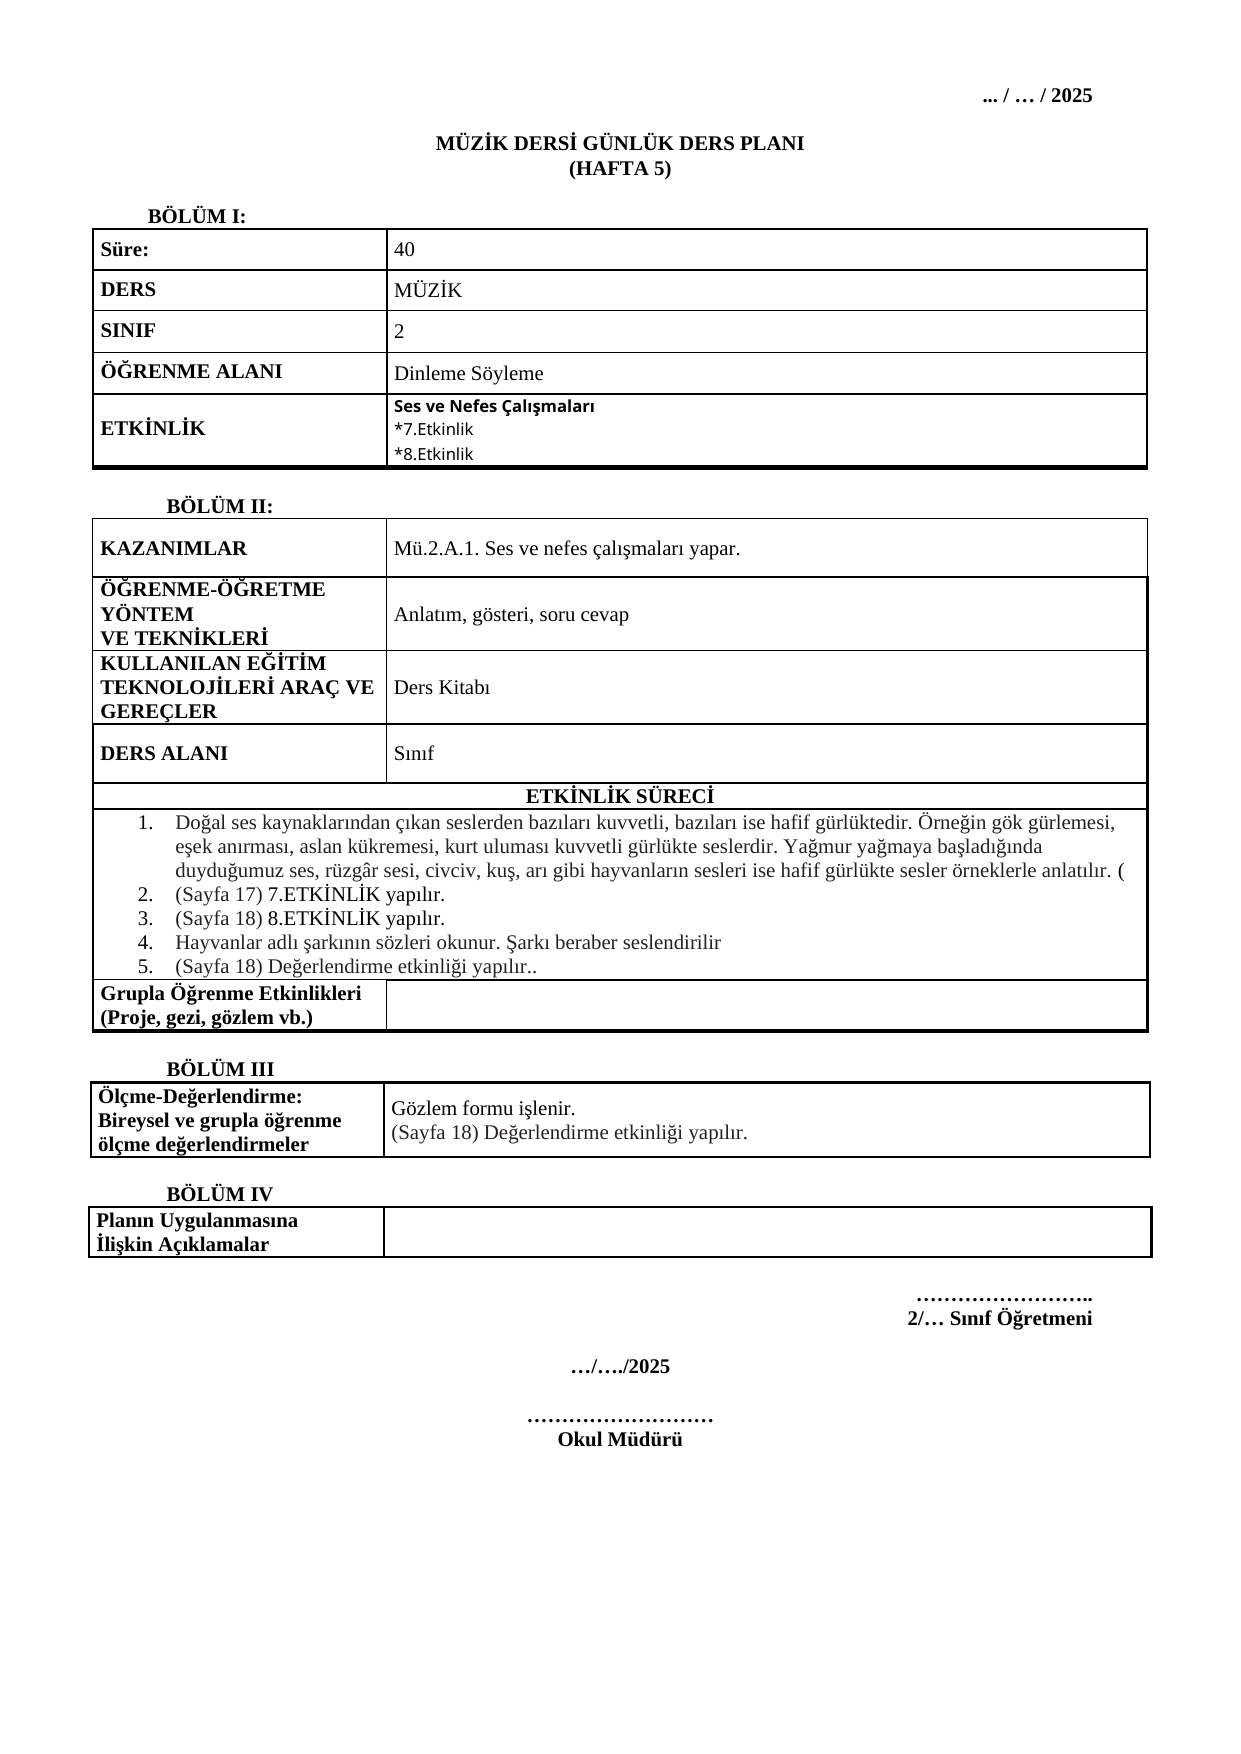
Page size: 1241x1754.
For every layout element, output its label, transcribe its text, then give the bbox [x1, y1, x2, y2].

table_header Süre: [94, 230, 386, 269]
table_cell DERS [94, 271, 386, 310]
table_cell 2 [388, 311, 1146, 352]
table_header Mü.2.A.1. Ses ve nefes çalışmaları yapar. [387, 519, 1147, 576]
table_cell Dinleme Söyleme [388, 353, 1146, 393]
text BÖLÜM I: [148, 203, 1093, 228]
table_cell ETKİNLİK [94, 395, 386, 465]
table_cell SINIF [94, 311, 386, 352]
table_cell ETKİNLİK SÜRECİ [94, 784, 1146, 808]
table_cell Ses ve Nefes Çalışmaları *7.Etkinlik *8.Etkinlik [388, 395, 1146, 465]
text MÜZİK DERSİ GÜNLÜK DERS PLANI [148, 131, 1093, 155]
table_header Ölçme-Değerlendirme: Bireysel ve grupla öğrenme ölçme değerlendirmeler [92, 1084, 383, 1156]
table_cell Anlatım, gösteri, soru cevap [387, 578, 1146, 649]
text (HAFTA 5) [148, 155, 1093, 179]
table_cell [387, 981, 1146, 1029]
table_header KAZANIMLAR [93, 519, 386, 576]
table_cell KULLANILAN EĞİTİM TEKNOLOJİLERİ ARAÇ VE GEREÇLER [93, 651, 386, 723]
text 2/… Sınıf Öğretmeni [148, 1306, 1093, 1330]
table_header [385, 1208, 1150, 1256]
text ... / … / 2025 [148, 83, 1093, 107]
text …/…./2025 [148, 1354, 1093, 1378]
table_header 40 [388, 230, 1146, 269]
subtitle BÖLÜM III [148, 1057, 1093, 1081]
table_header Gözlem formu işlenir. (Sayfa 18) Değerlendirme etkinliği yapılır. [385, 1084, 1149, 1156]
table_cell DERS ALANI [94, 725, 386, 782]
text BÖLÜM II: [148, 494, 1093, 518]
text Okul Müdürü [148, 1427, 1093, 1451]
table_cell Sınıf [387, 725, 1146, 782]
table_cell ÖĞRENME ALANI [94, 353, 386, 393]
table_cell MÜZİK [388, 271, 1146, 310]
table_cell Grupla Öğrenme Etkinlikleri (Proje, gezi, gözlem vb.) [94, 980, 386, 1029]
table_header Planın Uygulanmasına İlişkin Açıklamalar [90, 1208, 383, 1256]
text …………………….. [148, 1282, 1093, 1306]
table_cell Doğal ses kaynaklarından çıkan seslerden bazıları kuvvetli, bazıları ise hafif gürlüktedir. Örneğin gök gürlemesi, eşek anırması, aslan kükremesi, kurt uluması kuvvetli gürlükte seslerdir. Yağmur yağmaya başladığında duyduğumuz ses, rüzgâr sesi, civciv, kuş, arı gibi hayvanların sesleri ise hafif gürlükte sesler örneklerle anlatılır. ( (Sayfa 17) 7.ETKİNLİK yapılır. (Sayfa 18) 8.ETKİNLİK yapılır. Hayvanlar adlı şarkının sözleri okunur. Şarkı beraber seslendirilir (Sayfa 18) Değerlendirme etkinliği yapılır.. [94, 810, 1146, 978]
text ……………………… [148, 1403, 1093, 1427]
table_cell Ders Kitabı [387, 651, 1146, 723]
subtitle BÖLÜM IV [148, 1182, 1093, 1206]
table_cell ÖĞRENME-ÖĞRETME YÖNTEM VE TEKNİKLERİ [93, 578, 386, 649]
